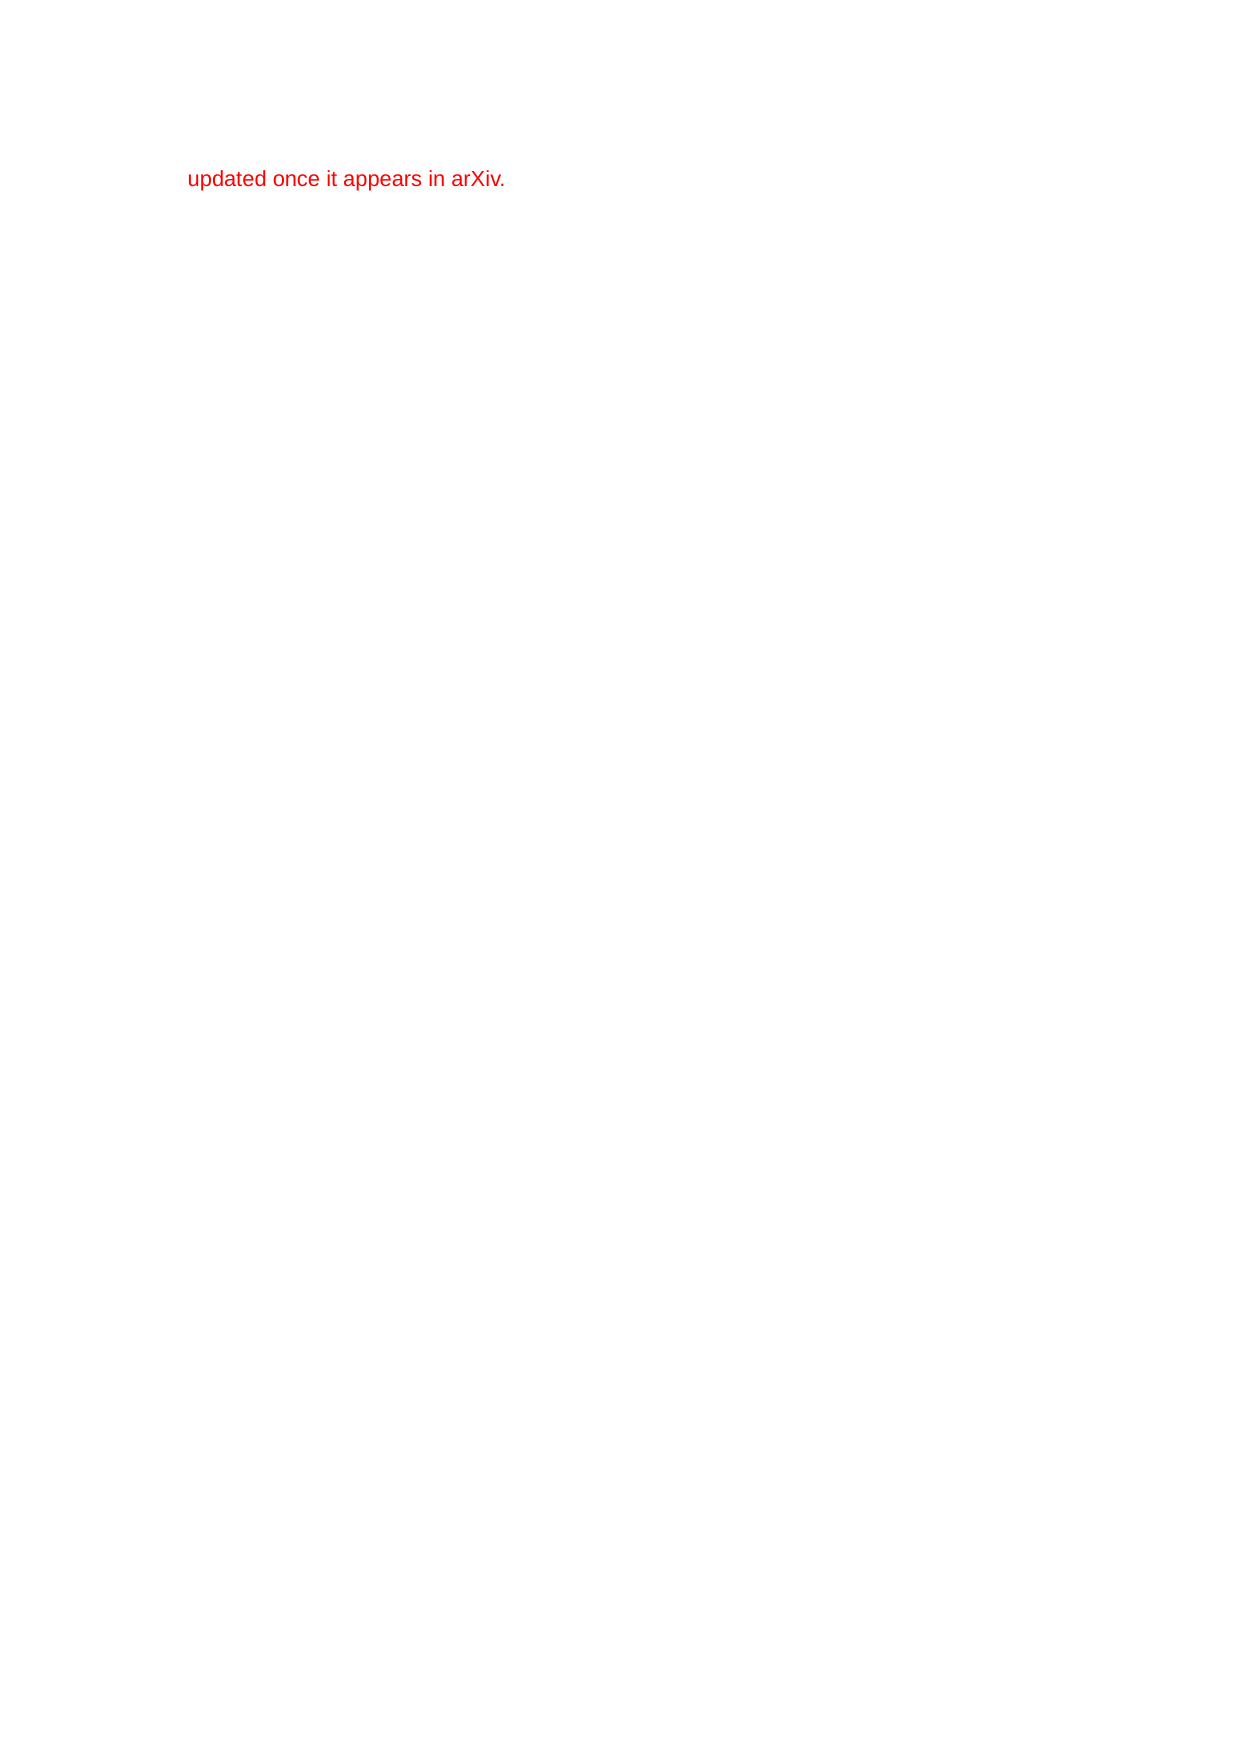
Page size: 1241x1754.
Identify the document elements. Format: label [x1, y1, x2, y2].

text [187, 162, 1053, 194]
